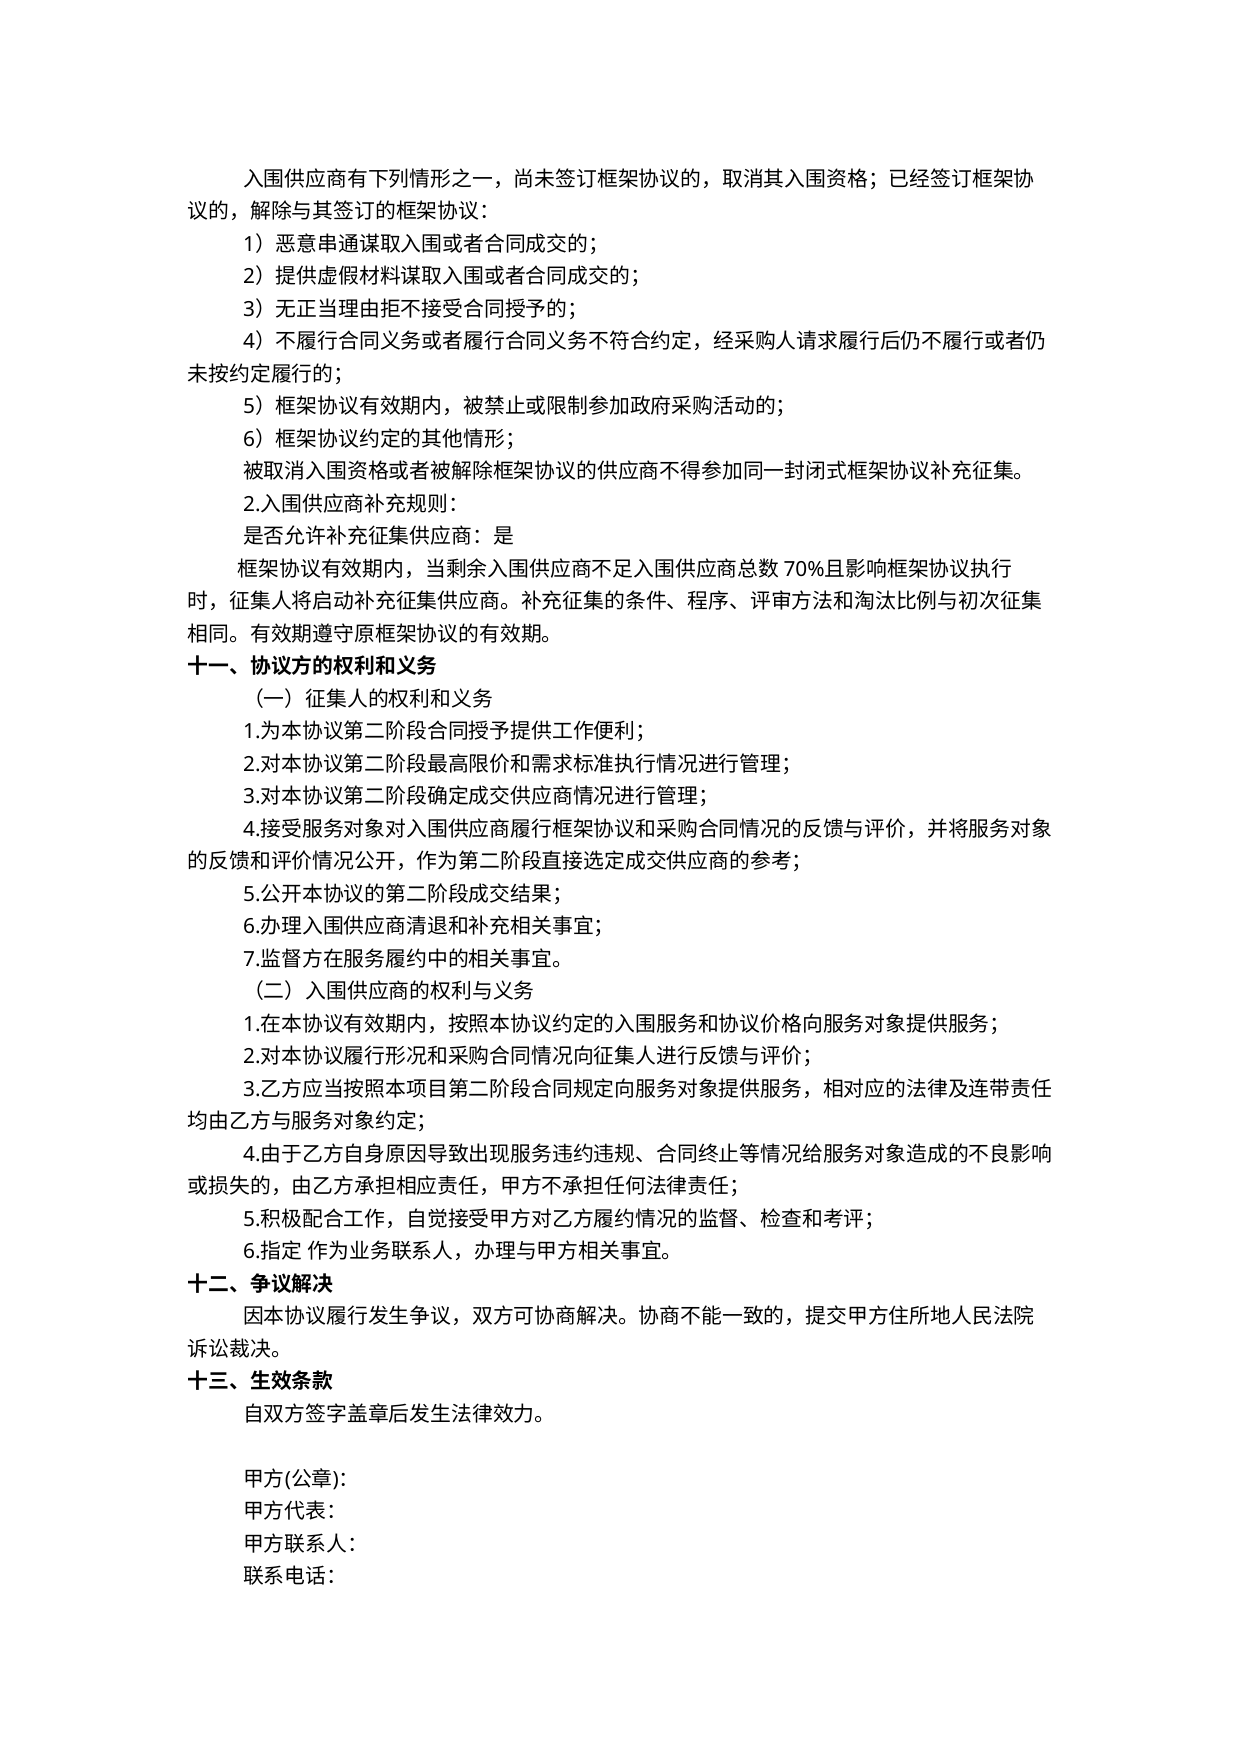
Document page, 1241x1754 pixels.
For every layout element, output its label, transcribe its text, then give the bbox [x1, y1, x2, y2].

text （二）入围供应商的权利与义务 [187, 974, 1053, 1007]
text 2.入围供应商补充规则： [187, 487, 1053, 519]
text 4.接受服务对象对入围供应商履行框架协议和采购合同情况的反馈与评价，并将服务对象的反馈和评价情况公开，作为第二阶段直接选定成交供应商的参考； [187, 812, 1053, 877]
text 入围供应商有下列情形之一，尚未签订框架协议的，取消其入围资格；已经签订框架协议的，解除与其签订的框架协议： [187, 162, 1053, 227]
text 2）提供虚假材料谋取入围或者合同成交的； [187, 259, 1053, 292]
text 十三、生效条款 [187, 1364, 1053, 1397]
text 1.在本协议有效期内，按照本协议约定的入围服务和协议价格向服务对象提供服务； [187, 1007, 1053, 1039]
text 6.指定 作为业务联系人，办理与甲方相关事宜。 [187, 1234, 1053, 1267]
text 5）框架协议有效期内，被禁止或限制参加政府采购活动的； [187, 389, 1053, 422]
text 5.积极配合工作，自觉接受甲方对乙方履约情况的监督、检查和考评； [187, 1202, 1053, 1234]
text 4）不履行合同义务或者履行合同义务不符合约定，经采购人请求履行后仍不履行或者仍未按约定履行的； [187, 324, 1053, 389]
text 是否允许补充征集供应商：是 [187, 519, 1053, 552]
text （一）征集人的权利和义务 [187, 682, 1053, 714]
text 1.为本协议第二阶段合同授予提供工作便利； [187, 714, 1053, 747]
text 自双方签字盖章后发生法律效力。 [187, 1397, 1053, 1462]
text 甲方代表： [187, 1494, 1053, 1527]
text 6.办理入围供应商清退和补充相关事宜； [187, 909, 1053, 942]
text 6）框架协议约定的其他情形； [187, 422, 1053, 454]
text 2.对本协议履行形况和采购合同情况向征集人进行反馈与评价； [187, 1039, 1053, 1072]
text 2.对本协议第二阶段最高限价和需求标准执行情况进行管理； [187, 747, 1053, 779]
text 1）恶意串通谋取入围或者合同成交的； [187, 227, 1053, 259]
text 框架协议有效期内，当剩余入围供应商不足入围供应商总数70%且影响框架协议执行时，征集人将启动补充征集供应商。补充征集的条件、程序、评审方法和淘汰比例与初次征集相同。有效期遵守原框架协议的有效期。 [187, 552, 1053, 649]
text 十二、争议解决 [187, 1267, 1053, 1299]
text 十一、协议方的权利和义务 [187, 649, 1053, 682]
text 甲方联系人： [187, 1527, 1053, 1559]
text 被取消入围资格或者被解除框架协议的供应商不得参加同一封闭式框架协议补充征集。 [187, 454, 1053, 487]
text 3）无正当理由拒不接受合同授予的； [187, 292, 1053, 324]
text 7.监督方在服务履约中的相关事宜。 [187, 942, 1053, 974]
text 4.由于乙方自身原因导致出现服务违约违规、合同终止等情况给服务对象造成的不良影响或损失的，由乙方承担相应责任，甲方不承担任何法律责任； [187, 1137, 1053, 1202]
text 5.公开本协议的第二阶段成交结果； [187, 877, 1053, 909]
text 3.乙方应当按照本项目第二阶段合同规定向服务对象提供服务，相对应的法律及连带责任均由乙方与服务对象约定； [187, 1072, 1053, 1137]
text 甲方(公章)： [187, 1462, 1053, 1494]
text 因本协议履行发生争议，双方可协商解决。协商不能一致的，提交甲方住所地人民法院诉讼裁决。 [187, 1299, 1053, 1364]
text 3.对本协议第二阶段确定成交供应商情况进行管理； [187, 779, 1053, 812]
text 联系电话： [187, 1559, 1053, 1592]
